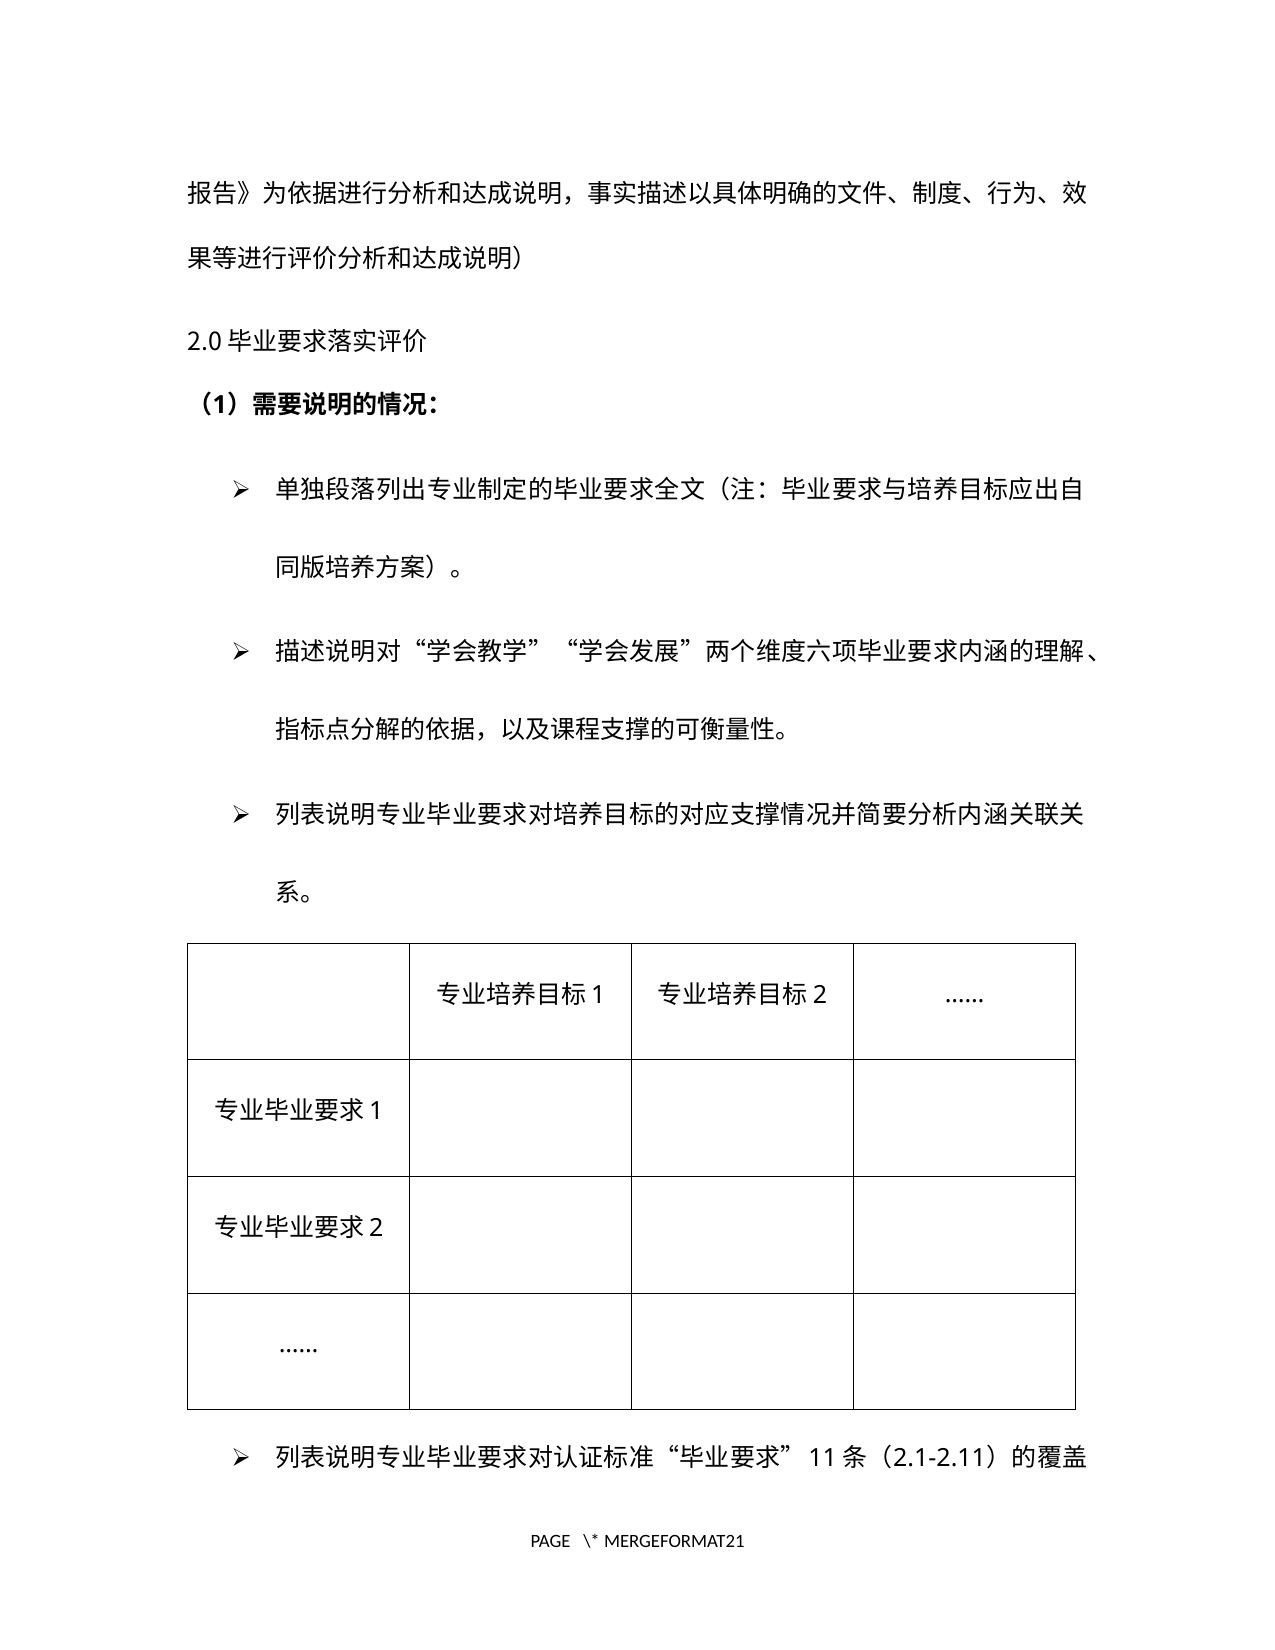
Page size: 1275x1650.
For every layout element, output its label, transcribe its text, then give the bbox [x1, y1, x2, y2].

table_cell 专业毕业要求2 [188, 1177, 409, 1292]
table_header …… [854, 944, 1075, 1059]
table_cell [632, 1060, 853, 1176]
table_cell 专业毕业要求1 [188, 1060, 409, 1176]
table_cell [854, 1177, 1075, 1292]
table_cell [410, 1060, 631, 1176]
table_cell [632, 1294, 853, 1409]
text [187, 159, 1087, 289]
text 2.0毕业要求落实评价 [187, 321, 1087, 357]
list 列表说明专业毕业要求对培养目标的对应支撑情况并简要分析内涵关联关系。 [231, 780, 1087, 923]
table_header [188, 944, 409, 1059]
table_cell [854, 1060, 1075, 1176]
text （1）需要说明的情况： [187, 370, 1087, 435]
table_header 专业培养目标2 [632, 944, 853, 1059]
table_header 专业培养目标1 [410, 944, 631, 1059]
table_cell [632, 1177, 853, 1292]
table_cell [410, 1294, 631, 1409]
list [231, 1423, 1087, 1488]
table_cell …… [188, 1294, 409, 1409]
table_cell [410, 1177, 631, 1292]
table_cell [854, 1294, 1075, 1409]
list 描述说明对“学会教学”“学会发展”两个维度六项毕业要求内涵的理解、指标点分解的依据，以及课程支撑的可衡量性。 [231, 617, 1087, 760]
list 单独段落列出专业制定的毕业要求全文（注：毕业要求与培养目标应出自同版培养方案）。 [231, 455, 1087, 598]
